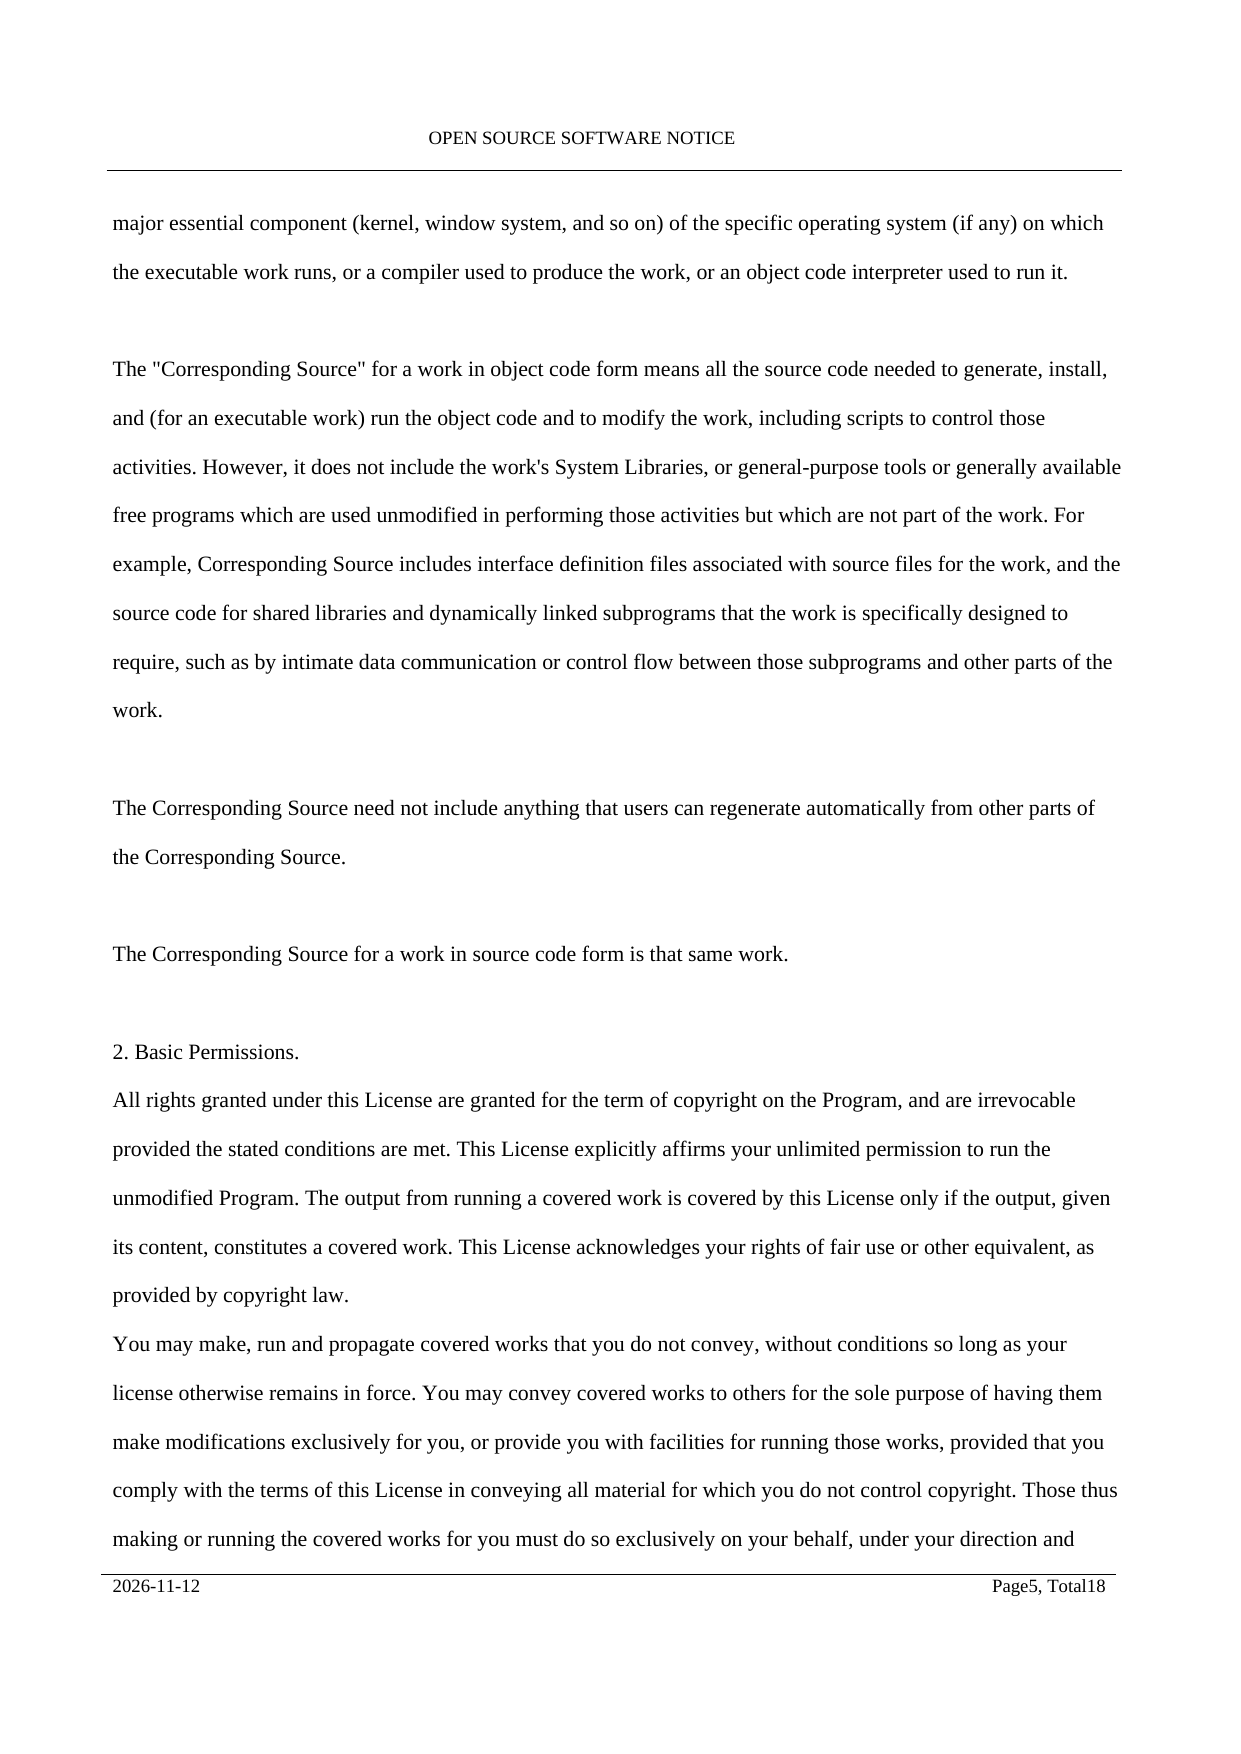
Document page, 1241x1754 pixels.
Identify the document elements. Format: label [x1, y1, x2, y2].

text [112, 206, 1128, 1555]
